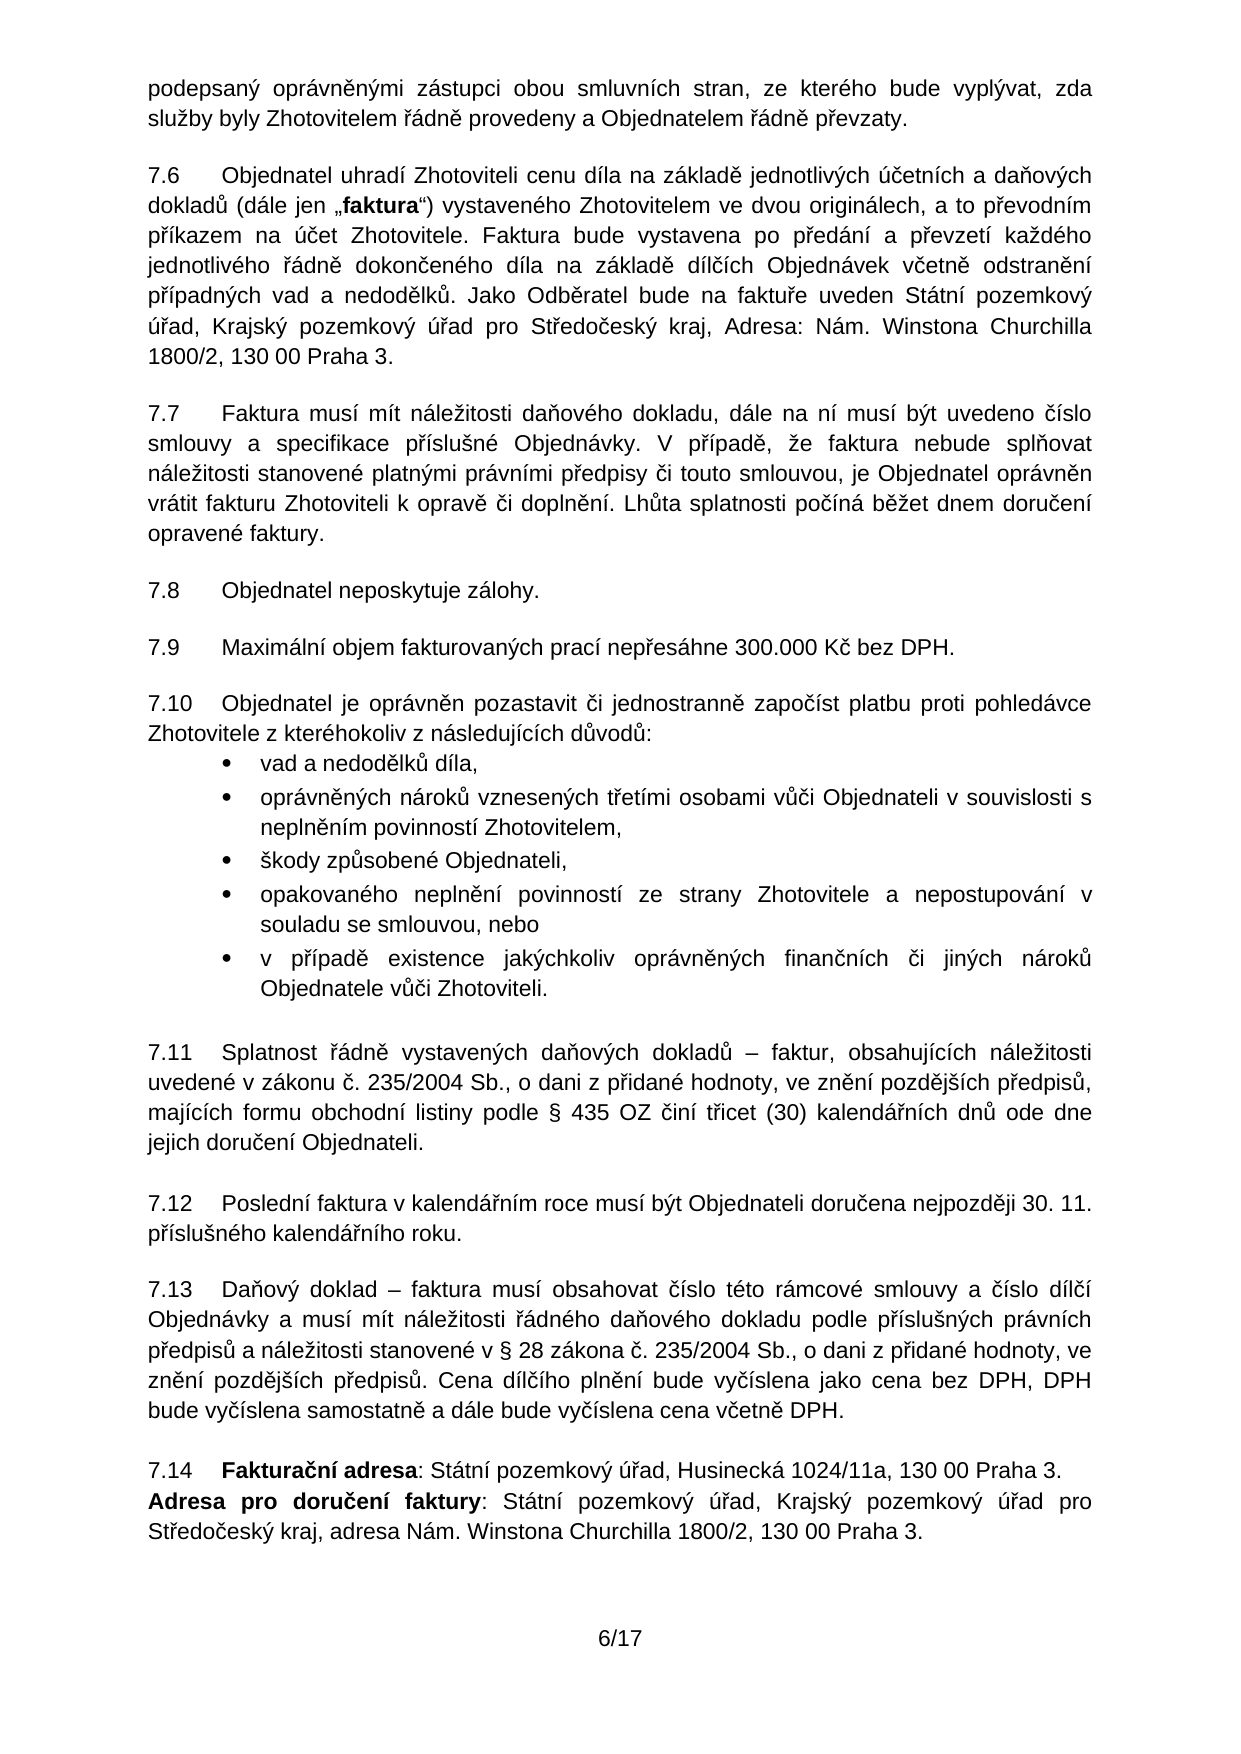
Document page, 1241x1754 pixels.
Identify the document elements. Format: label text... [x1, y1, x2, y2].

list Maximální objem fakturovaných prací nepřesáhne 300.000 Kč bez DPH. [148, 633, 1093, 660]
list Faktura musí mít náležitosti daňového dokladu, dále na ní musí být uvedeno číslo smlouvy a specifikace příslušné Objednávky. V případě, že faktura nebude splňovat náležitosti stanovené platnými právními předpisy či touto smlouvou, je Objednatel oprávněn vrátit fakturu Zhotoviteli k opravě či doplnění. Lhůta splatnosti počíná běžet dnem doručení opravené faktury. [148, 399, 1093, 547]
list v případě existence jakýchkoliv oprávněných finančních či jiných nároků Objednatele vůči Zhotoviteli. [223, 944, 1093, 1001]
list Objednatel neposkytuje zálohy. [148, 577, 1093, 603]
list oprávněných nároků vznesených třetími osobami vůči Objednateli v souvislosti s neplněním povinností Zhotovitelem, [223, 784, 1093, 840]
list opakovaného neplnění povinností ze strany Zhotovitele a nepostupování v souladu se smlouvou, nebo [223, 881, 1093, 937]
list Splatnost řádně vystavených daňových dokladů – faktur, obsahujících náležitosti uvedené v zákonu č. 235/2004 Sb., o dani z přidané hodnoty, ve znění pozdějších předpisů, majících formu obchodní listiny podle § 435 OZ činí třicet (30) kalendářních dnů ode dne jejich doručení Objednateli. [148, 1038, 1093, 1155]
list škody způsobené Objednateli, [223, 847, 1093, 874]
list Poslední faktura v kalendářním roce musí být Objednateli doručena nejpozději 30. 11. příslušného kalendářního roku. [148, 1189, 1093, 1246]
list Fakturační adresa: Státní pozemkový úřad, Husinecká 1024/11a, 130 00 Praha 3. [148, 1457, 1093, 1484]
list Daňový doklad – faktura musí obsahovat číslo této rámcové smlouvy a číslo dílčí Objednávky a musí mít náležitosti řádného daňového dokladu podle příslušných právních předpisů a náležitosti stanovené v § 28 zákona č. 235/2004 Sb., o dani z přidané hodnoty, ve znění pozdějších předpisů. Cena dílčího plnění bude vyčíslena jako cena bez DPH, DPH bude vyčíslena samostatně a dále bude vyčíslena cena včetně DPH. [148, 1276, 1093, 1423]
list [148, 75, 1093, 131]
text Adresa pro doručení faktury: Státní pozemkový úřad, Krajský pozemkový úřad pro Středočeský kraj, adresa Nám. Winstona Churchilla 1800/2, 130 00 Praha 3. [148, 1488, 1093, 1544]
list Objednatel uhradí Zhotoviteli cenu díla na základě jednotlivých účetních a daňových dokladů (dále jen „faktura“) vystaveného Zhotovitelem ve dvou originálech, a to převodním příkazem na účet Zhotovitele. Faktura bude vystavena po předání a převzetí každého jednotlivého řádně dokončeného díla na základě dílčích Objednávek včetně odstranění případných vad a nedodělků. Jako Odběratel bude na faktuře uveden Státní pozemkový úřad, Krajský pozemkový úřad pro Středočeský kraj, Adresa: Nám. Winstona Churchilla 1800/2, 130 00 Praha 3. [148, 162, 1093, 369]
list Objednatel je oprávněn pozastavit či jednostranně započíst platbu proti pohledávce Zhotovitele z kteréhokoliv z následujících důvodů: [148, 690, 1093, 747]
list vad a nedodělků díla, [223, 750, 1093, 777]
